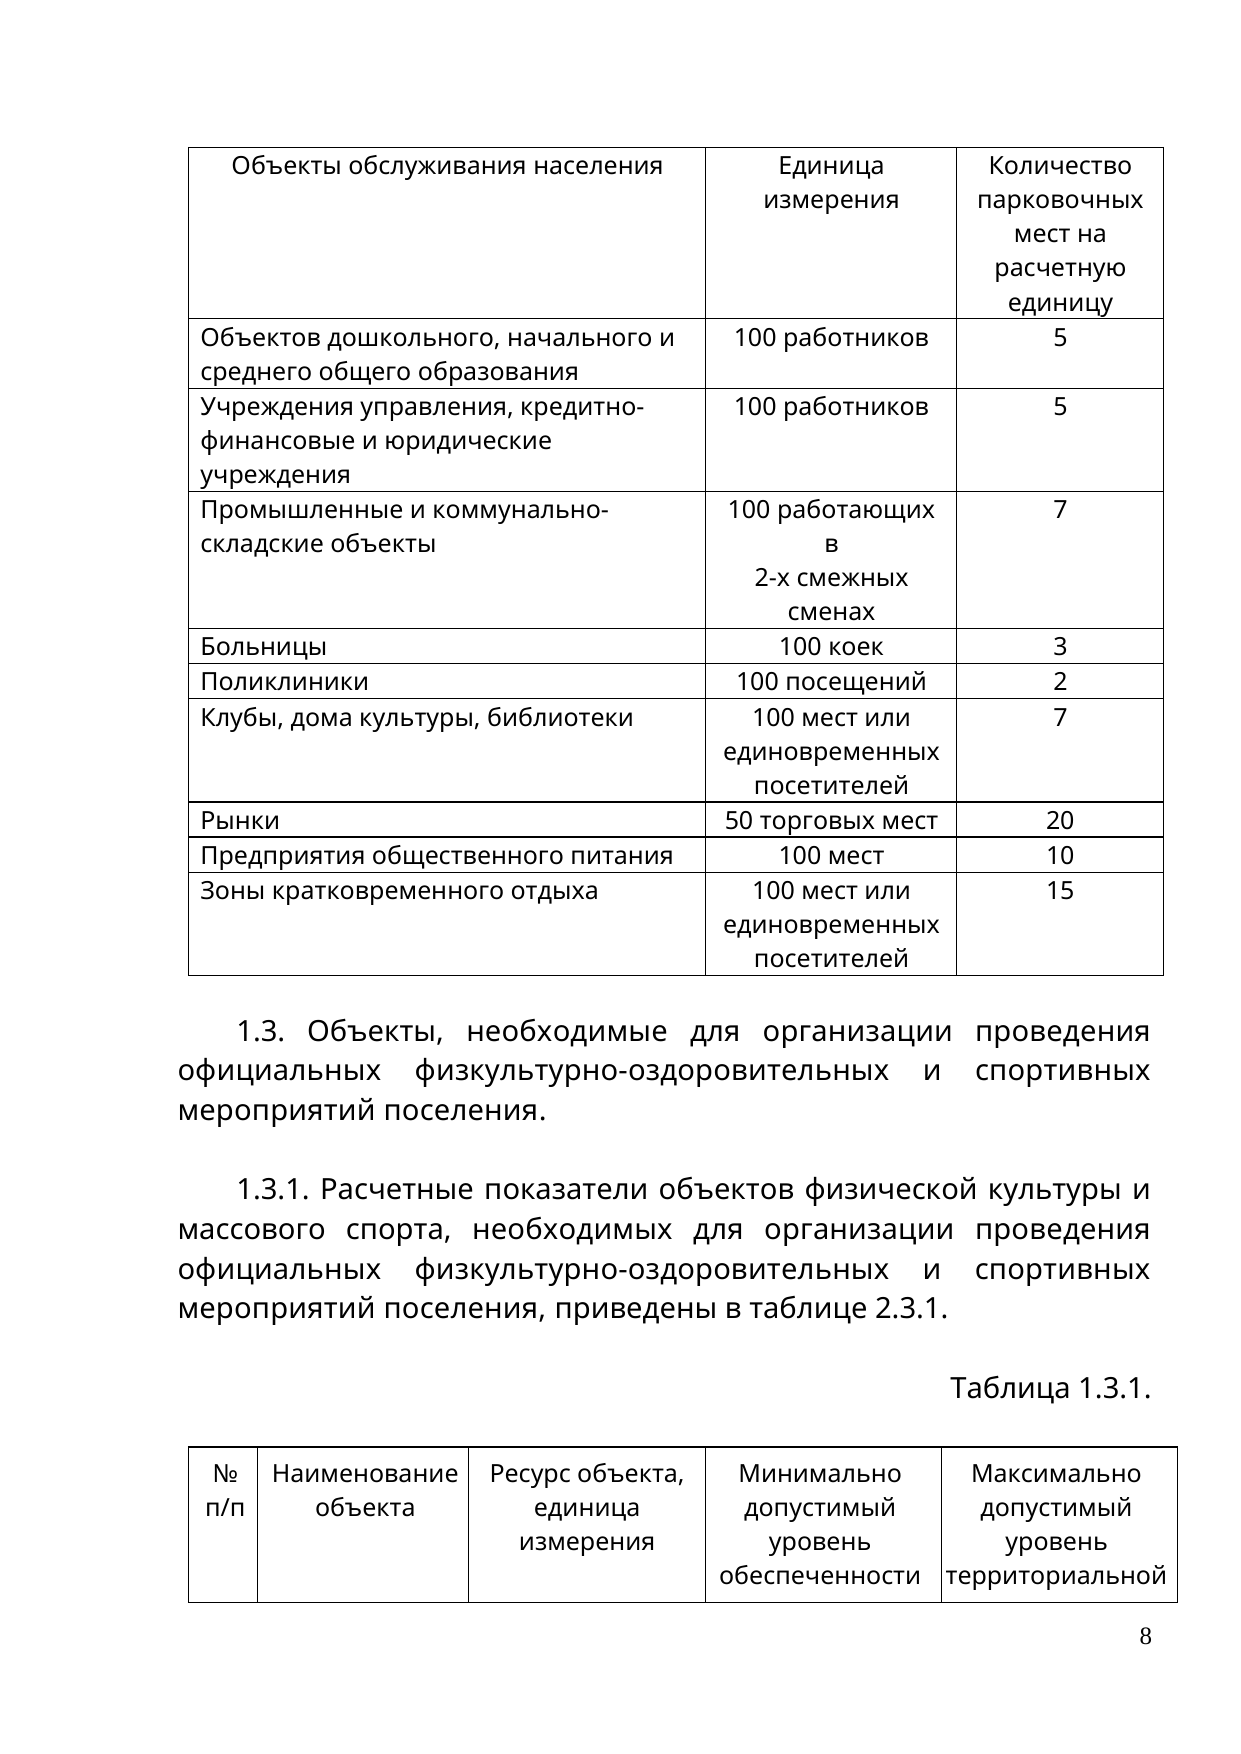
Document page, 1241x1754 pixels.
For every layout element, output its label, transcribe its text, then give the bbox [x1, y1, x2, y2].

table_cell 50 торговых мест [706, 803, 956, 836]
table_header Количество парковочных мест на расчетную единицу [957, 148, 1163, 318]
table_header Единица измерения [706, 148, 956, 318]
table_cell 100 мест или единовременных посетителей [706, 699, 956, 801]
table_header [469, 1448, 705, 1602]
table_cell 3 [957, 629, 1163, 663]
table_cell 100 мест или единовременных посетителей [706, 873, 956, 975]
table_cell Больницы [189, 629, 705, 663]
table_cell Зоны кратковременного отдыха [189, 873, 705, 975]
table_cell 100 мест [706, 838, 956, 872]
text 1.3.1. Расчетные показатели объектов физической культуры и массового спорта, необходимых для организации проведения официальных физкультурно-оздоровительных и спортивных мероприятий поселения, приведены в таблице 2.3.1. [177, 1169, 1152, 1327]
table_cell 100 посещений [706, 664, 956, 698]
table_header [942, 1448, 1177, 1602]
table_cell 5 [957, 319, 1163, 387]
table_cell 5 [957, 389, 1163, 491]
text Таблица 1.3.1. [358, 1367, 1152, 1407]
table_cell Рынки [189, 803, 705, 836]
table_cell 100 работающих в 2-х смежных сменах [706, 492, 956, 628]
table_cell Клубы, дома культуры, библиотеки [189, 699, 705, 801]
table_cell Учреждения управления, кредитно-финансовые и юридические учреждения [189, 389, 705, 491]
table_cell 20 [957, 803, 1163, 836]
text 1.3. Объекты, необходимые для организации проведения официальных физкультурно-оздоровительных и спортивных мероприятий поселения. [177, 1010, 1152, 1129]
table_cell 15 [957, 873, 1163, 975]
table_header № п/п [189, 1448, 257, 1602]
table_cell 10 [957, 838, 1163, 872]
table_cell 7 [957, 699, 1163, 801]
table_cell Предприятия общественного питания [189, 838, 705, 872]
table_cell 100 работников [706, 319, 956, 387]
table_cell Поликлиники [189, 664, 705, 698]
table_header Объекты обслуживания населения [189, 148, 705, 318]
table_cell Промышленные и коммунально-складские объекты [189, 492, 705, 628]
table_cell 2 [957, 664, 1163, 698]
table_cell 100 работников [706, 389, 956, 491]
table_cell 100 коек [706, 629, 956, 663]
table_cell Объектов дошкольного, начального и среднего общего образования [189, 319, 705, 387]
table_cell 7 [957, 492, 1163, 628]
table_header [706, 1448, 941, 1602]
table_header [258, 1448, 468, 1602]
